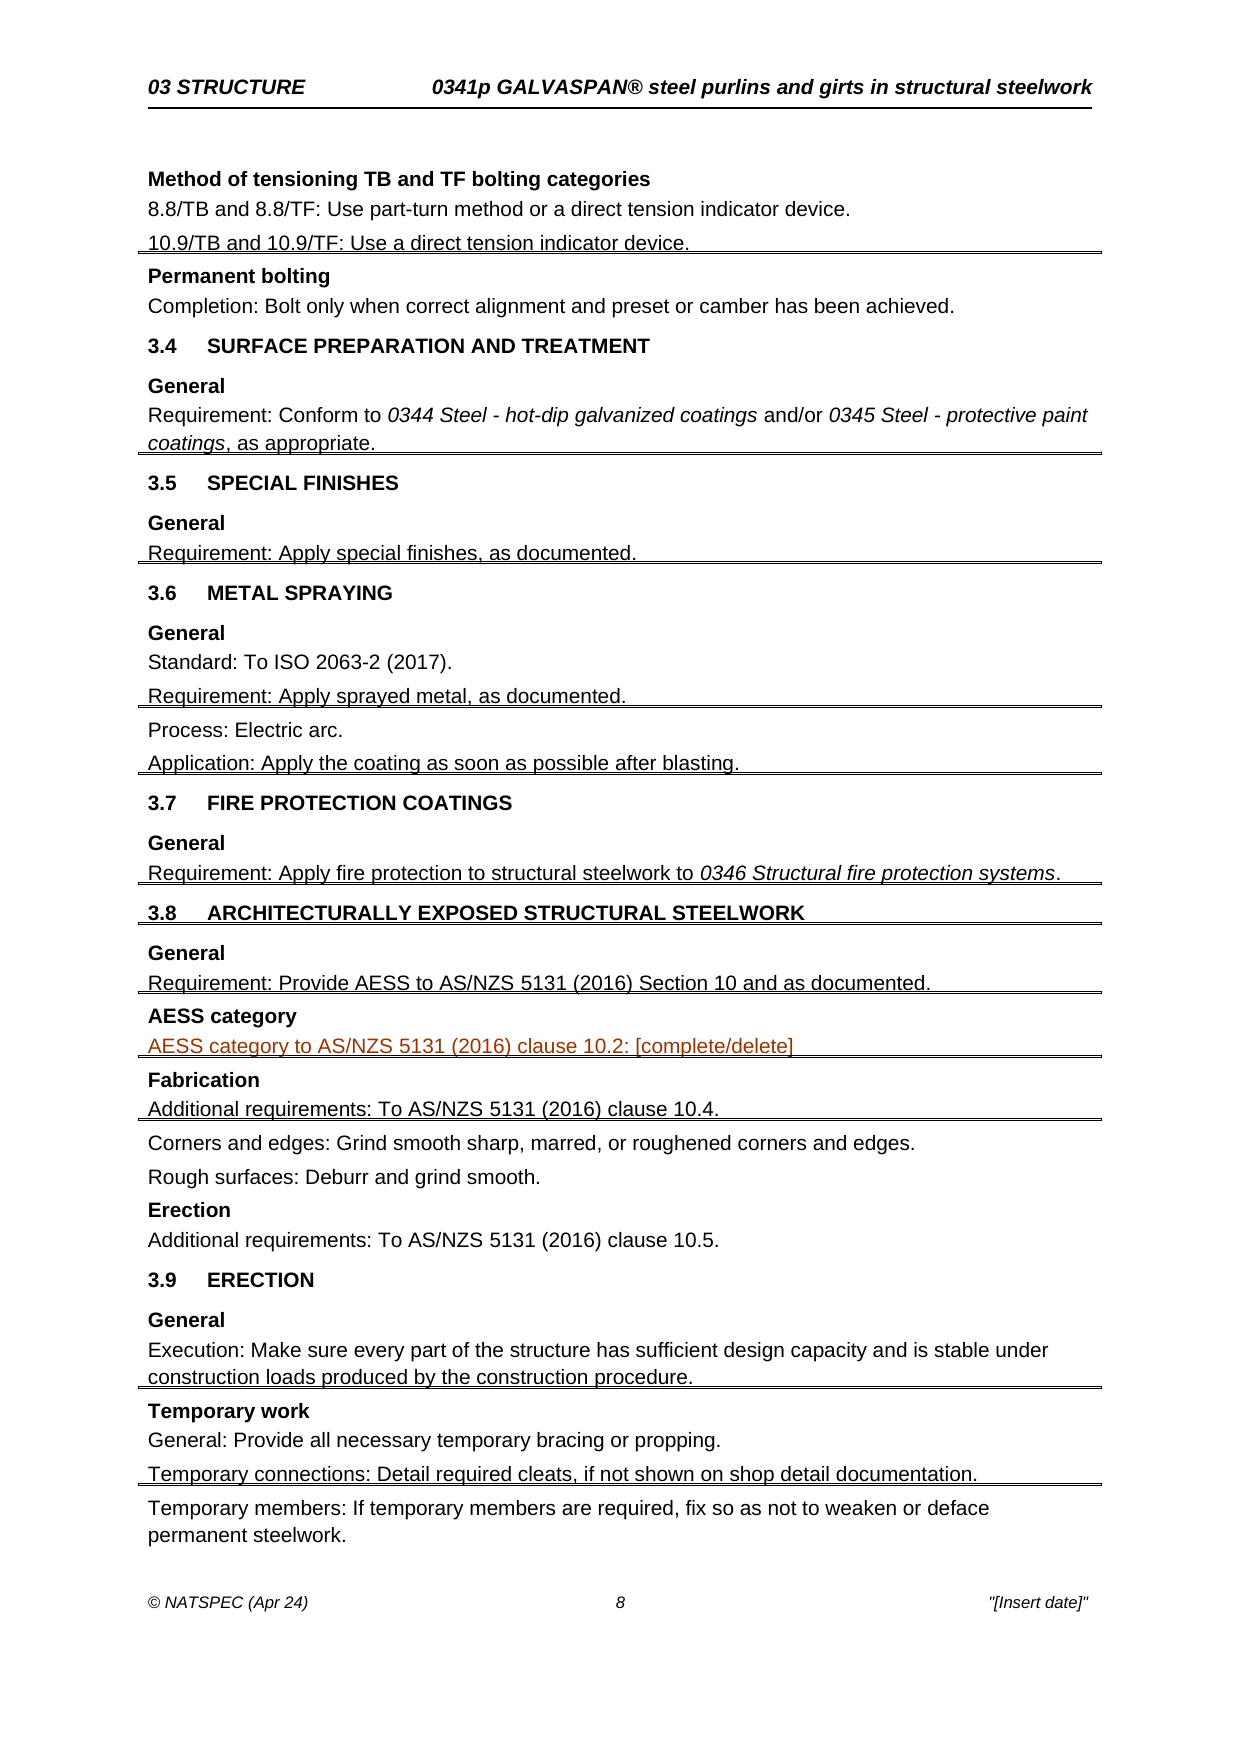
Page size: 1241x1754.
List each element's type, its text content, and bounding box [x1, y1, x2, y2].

text Additional requirements: To AS/NZS 5131 (2016) clause 10.5. [148, 1228, 1092, 1252]
subtitle Fire protection coatings [148, 791, 1092, 815]
text Requirement: Provide AESS to AS/NZS 5131 (2016) Section 10 and as documented. [148, 970, 1092, 991]
subtitle AESS category [148, 1004, 1092, 1028]
text Requirement: Apply sprayed metal, as documented. [148, 684, 1092, 705]
text Process: Electric arc. [148, 717, 1092, 741]
text Requirement: Apply fire protection to structural steelwork to 0346 Structural fire protection systems. [148, 861, 1092, 882]
subtitle ARCHITECTURALLY EXPOSED STRUCTURAL STEELWORK [148, 901, 1092, 922]
subtitle Temporary work [148, 1399, 1092, 1423]
text AESS category to AS/NZS 5131 (2016) clause 10.2: [148, 1034, 1092, 1055]
text Standard: To ISO 2063-2 (2017). [148, 650, 1092, 674]
subtitle Metal spraying [148, 580, 1092, 604]
text Completion: Bolt only when correct alignment and preset or camber has been achieved. [148, 294, 1092, 318]
text Execution: Make sure every part of the structure has sufficient design capacity and is stable under construction loads produced by the construction procedure. [148, 1337, 1092, 1386]
subtitle General [148, 511, 1092, 535]
subtitle SPECIAL FINISHES [148, 471, 1092, 495]
subtitle Fabrication [148, 1067, 1092, 1091]
subtitle General [148, 831, 1092, 855]
text Temporary members: If temporary members are required, fix so as not to weaken or deface permanent steelwork. [148, 1496, 1092, 1547]
text Rough surfaces: Deburr and grind smooth. [148, 1164, 1092, 1188]
subtitle General [148, 1308, 1092, 1332]
text Additional requirements: To AS/NZS 5131 (2016) clause 10.4. [148, 1097, 1092, 1118]
subtitle General [148, 620, 1092, 644]
subtitle Surface preparation and treatment [148, 334, 1092, 358]
text Temporary connections: Detail required cleats, if not shown on shop detail documentation. [148, 1462, 1092, 1483]
subtitle General [148, 374, 1092, 398]
subtitle General [148, 941, 1092, 965]
text Application: Apply the coating as soon as possible after blasting. [148, 751, 1092, 772]
text Corners and edges: Grind smooth sharp, marred, or roughened corners and edges. [148, 1131, 1092, 1155]
text General: Provide all necessary temporary bracing or propping. [148, 1428, 1092, 1452]
text 8.8/TB and 8.8/TF: Use part-turn method or a direct tension indicator device. [148, 197, 1092, 221]
text Requirement: Apply special finishes, as documented. [148, 540, 1092, 561]
subtitle ERECTION [148, 1268, 1092, 1292]
text Requirement: Conform to 0344 Steel - hot-dip galvanized coatings and/or 0345 Steel - protective paint coatings, as appropriate. [148, 403, 1092, 452]
subtitle Method of tensioning TB and TF bolting categories [148, 167, 1092, 191]
subtitle Erection [148, 1198, 1092, 1222]
text 10.9/TB and 10.9/TF: Use a direct tension indicator device. [148, 230, 1092, 251]
subtitle Permanent bolting [148, 264, 1092, 288]
